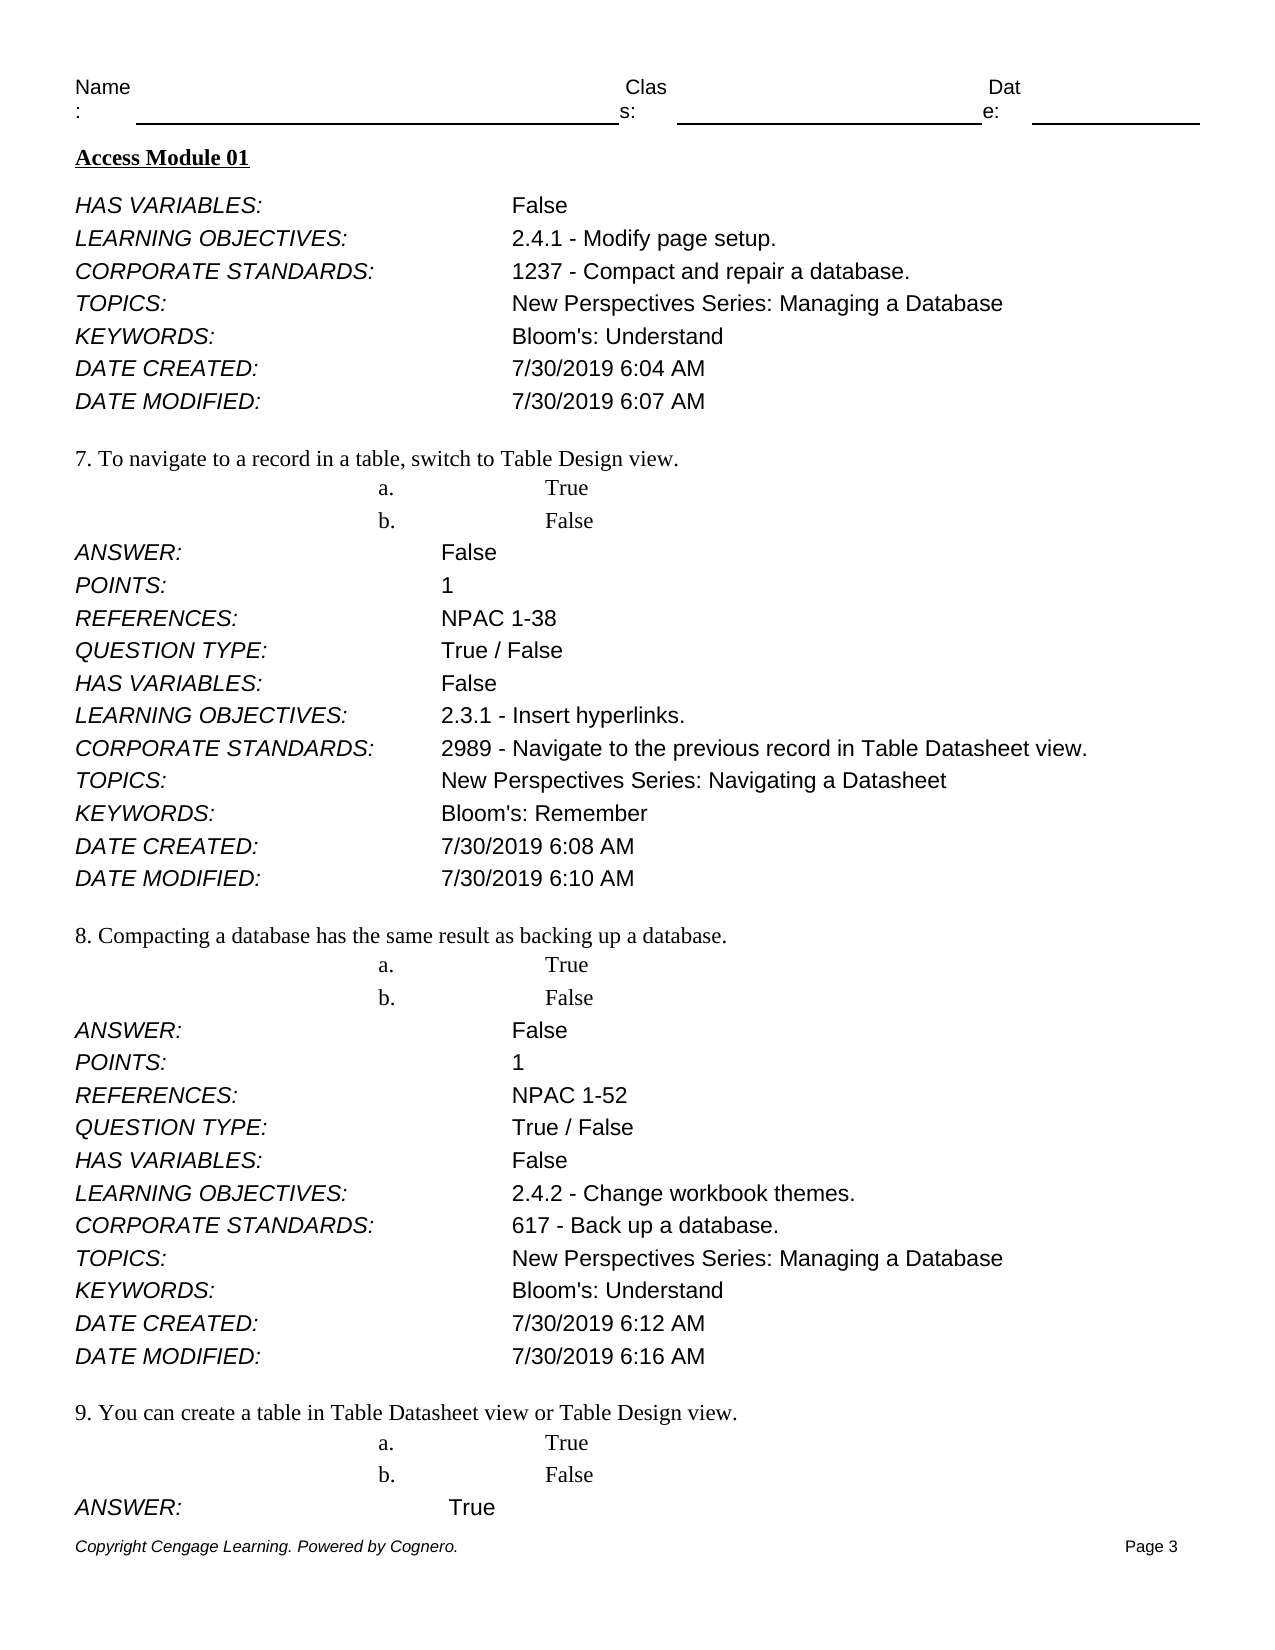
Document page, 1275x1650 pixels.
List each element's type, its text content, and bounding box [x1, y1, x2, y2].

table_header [75, 189, 1200, 418]
table_header 7. To navigate to a record in a table, switch to Table Design view. [75, 445, 1200, 895]
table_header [75, 1399, 1200, 1523]
table_header 8. Compacting a database has the same result as backing up a database. [75, 922, 1200, 1372]
